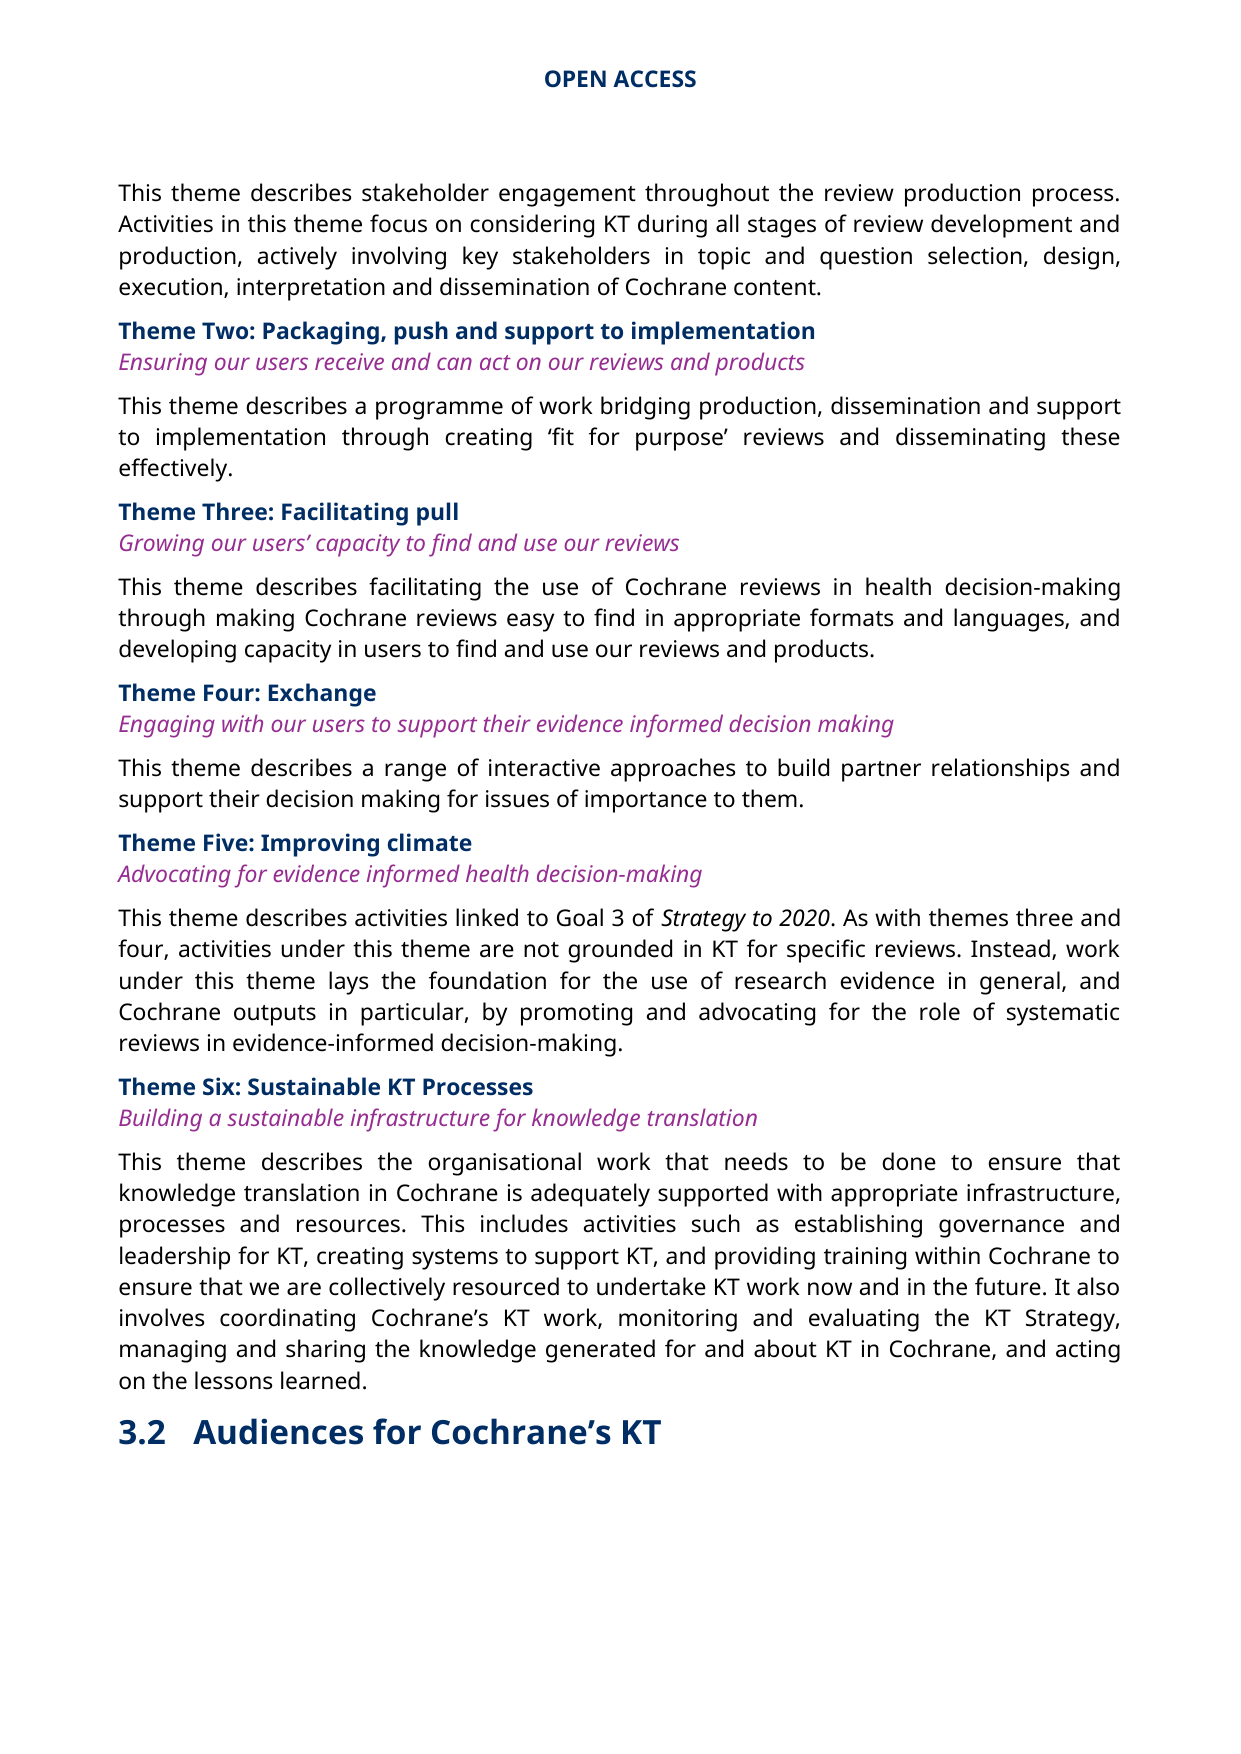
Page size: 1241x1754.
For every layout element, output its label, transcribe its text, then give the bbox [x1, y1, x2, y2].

subtitle Theme Three: Facilitating pull [118, 496, 1122, 527]
text Advocating for evidence informed health decision-making [118, 858, 1122, 890]
subtitle Theme Six: Sustainable KT Processes [118, 1071, 1122, 1102]
text This theme describes a range of interactive approaches to build partner relationships and support their decision making for issues of importance to them. [118, 752, 1122, 815]
text Growing our users’ capacity to find and use our reviews [118, 527, 1122, 558]
text Ensuring our users receive and can act on our reviews and products [118, 346, 1122, 377]
text This theme describes the organisational work that needs to be done to ensure that knowledge translation in Cochrane is adequately supported with appropriate infrastructure, processes and resources. This includes activities such as establishing governance and leadership for KT, creating systems to support KT, and providing training within Cochrane to ensure that we are collectively resourced to undertake KT work now and in the future. It also involves coordinating Cochrane’s KT work, monitoring and evaluating the KT Strategy, managing and sharing the knowledge generated for and about KT in Cochrane, and acting on the lessons learned. [118, 1146, 1122, 1396]
subtitle 3.2 Audiences for Cochrane’s KT [118, 1408, 1122, 1454]
subtitle Theme Four: Exchange [118, 677, 1122, 708]
text Engaging with our users to support their evidence informed decision making [118, 708, 1122, 740]
text This theme describes a programme of work bridging production, dissemination and support to implementation through creating ‘fit for purpose’ reviews and disseminating these effectively. [118, 390, 1122, 483]
text This theme describes activities linked to Goal 3 of Strategy to 2020. As with themes three and four, activities under this theme are not grounded in KT for specific reviews. Instead, work under this theme lays the foundation for the use of research evidence in general, and Cochrane outputs in particular, by promoting and advocating for the role of systematic reviews in evidence-informed decision-making. [118, 902, 1122, 1058]
subtitle Theme Two: Packaging, push and support to implementation [118, 315, 1122, 346]
subtitle Theme Five: Improving climate [118, 827, 1122, 858]
text This theme describes facilitating the use of Cochrane reviews in health decision-making through making Cochrane reviews easy to find in appropriate formats and languages, and developing capacity in users to find and use our reviews and products. [118, 571, 1122, 665]
text Building a sustainable infrastructure for knowledge translation [118, 1102, 1122, 1133]
text This theme describes stakeholder engagement throughout the review production process. Activities in this theme focus on considering KT during all stages of review development and production, actively involving key stakeholders in topic and question selection, design, execution, interpretation and dissemination of Cochrane content. [118, 177, 1122, 302]
